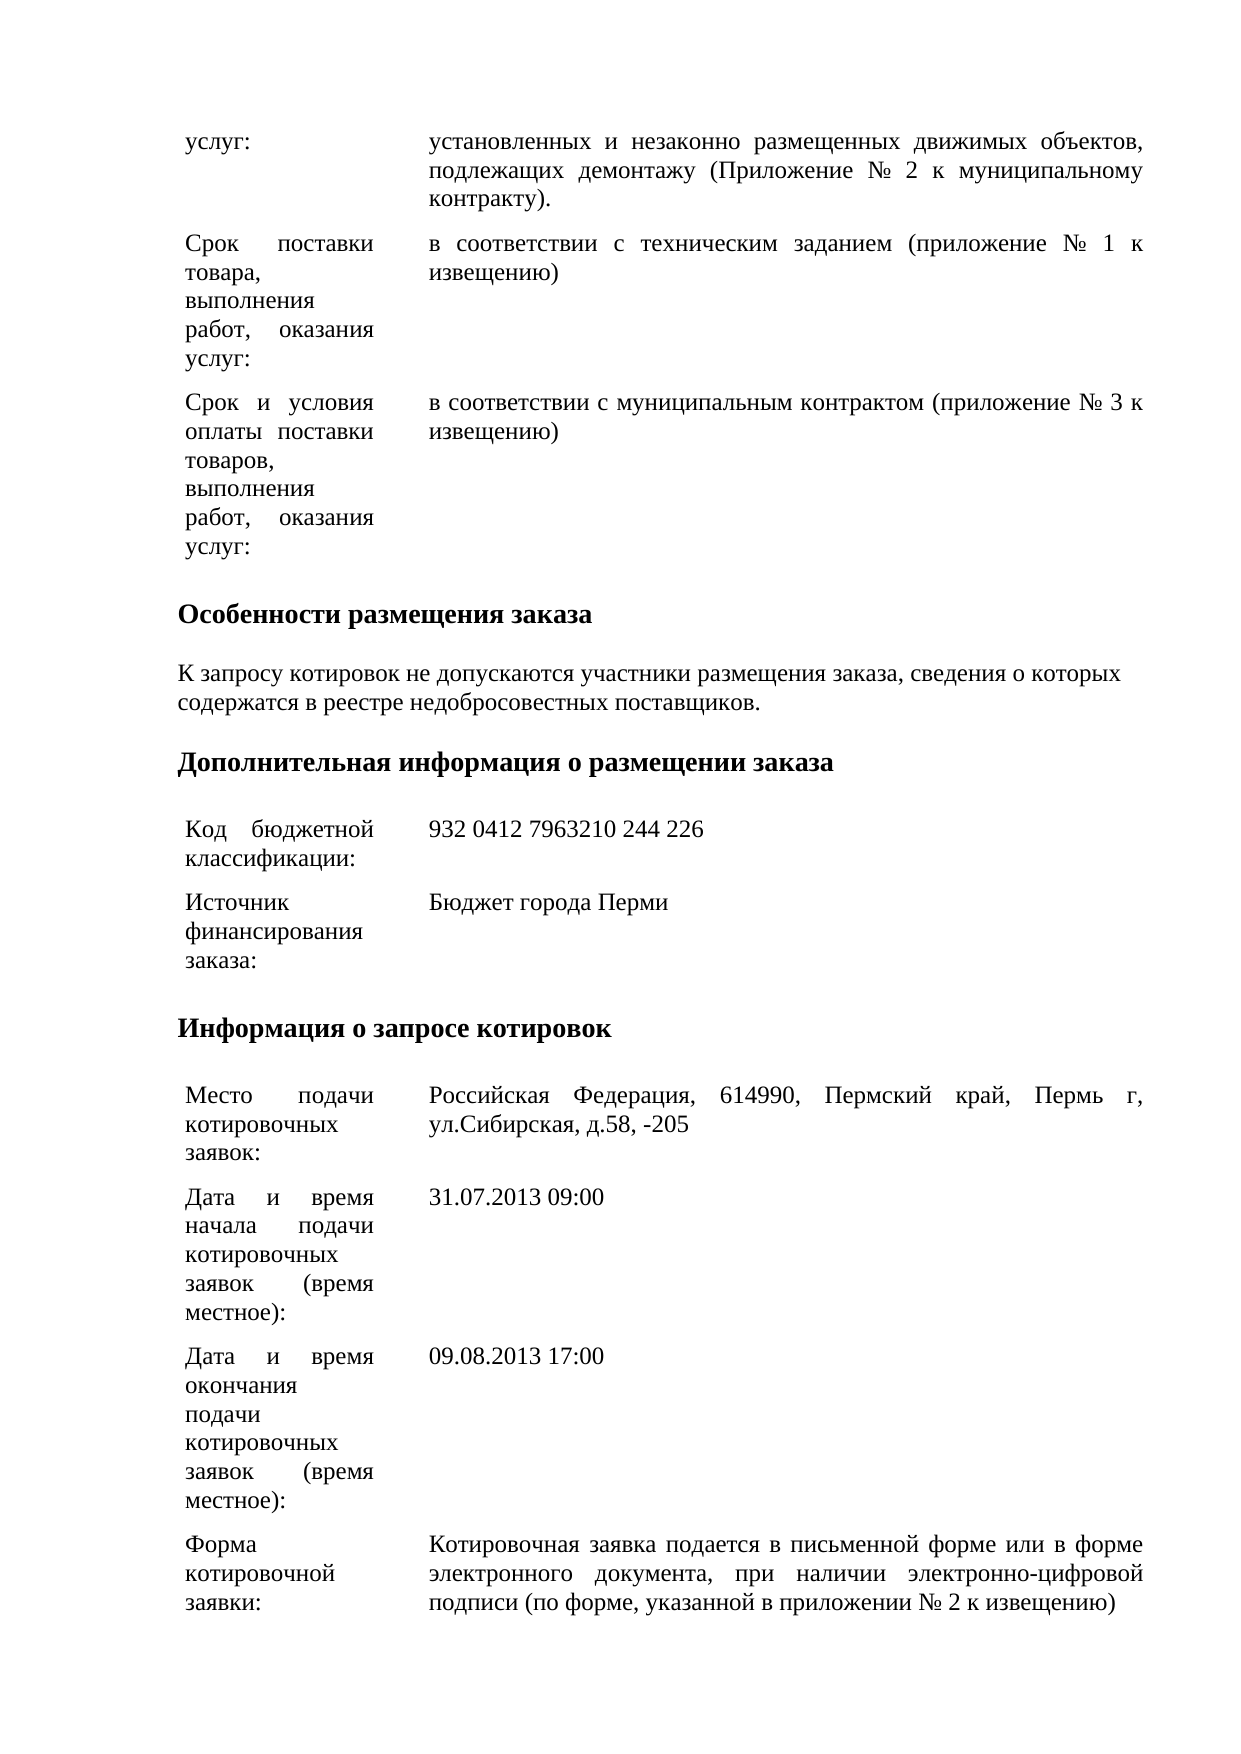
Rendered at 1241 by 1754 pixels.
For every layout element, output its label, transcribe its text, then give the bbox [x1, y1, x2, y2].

table_cell Срок поставки товара, выполнения работ, оказания услуг: [177, 220, 421, 379]
table_cell Источник финансирования заказа: [177, 880, 421, 981]
table_cell Бюджет города Перми [421, 880, 1152, 981]
table_cell в соответствии с муниципальным контрактом (приложение № 3 к извещению) [421, 379, 1152, 567]
table_header Код бюджетной классификации: [177, 806, 421, 879]
table_header Российская Федерация, 614990, Пермский край, Пермь г, ул.Сибирская, д.58, -205 [421, 1072, 1152, 1174]
table_header Место подачи котировочных заявок: [177, 1072, 421, 1174]
text Дополнительная информация о размещении заказа [177, 745, 1152, 777]
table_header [421, 118, 1152, 220]
table_cell Форма котировочной заявки: [177, 1522, 421, 1623]
table_cell Дата и время окончания подачи котировочных заявок (время местное): [177, 1334, 421, 1522]
table_cell в соответствии с техническим заданием (приложение № 1 к извещению) [421, 220, 1152, 379]
table_cell Срок и условия оплаты поставки товаров, выполнения работ, оказания услуг: [177, 379, 421, 567]
text Информация о запросе котировок [177, 1011, 1152, 1043]
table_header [177, 118, 421, 220]
text Особенности размещения заказа [177, 597, 1152, 629]
text К запросу котировок не допускаются участники размещения заказа, сведения о которых содержатся в реестре недобросовестных поставщиков. [177, 658, 1152, 716]
table_cell Котировочная заявка подается в письменной форме или в форме электронного документа, при наличии электронно-цифровой подписи (по форме, указанной в приложении № 2 к извещению) [421, 1522, 1152, 1623]
table_cell 31.07.2013 09:00 [421, 1174, 1152, 1333]
table_cell 09.08.2013 17:00 [421, 1334, 1152, 1522]
table_header 932 0412 7963210 244 226 [421, 806, 1152, 879]
table_cell Дата и время начала подачи котировочных заявок (время местное): [177, 1174, 421, 1333]
